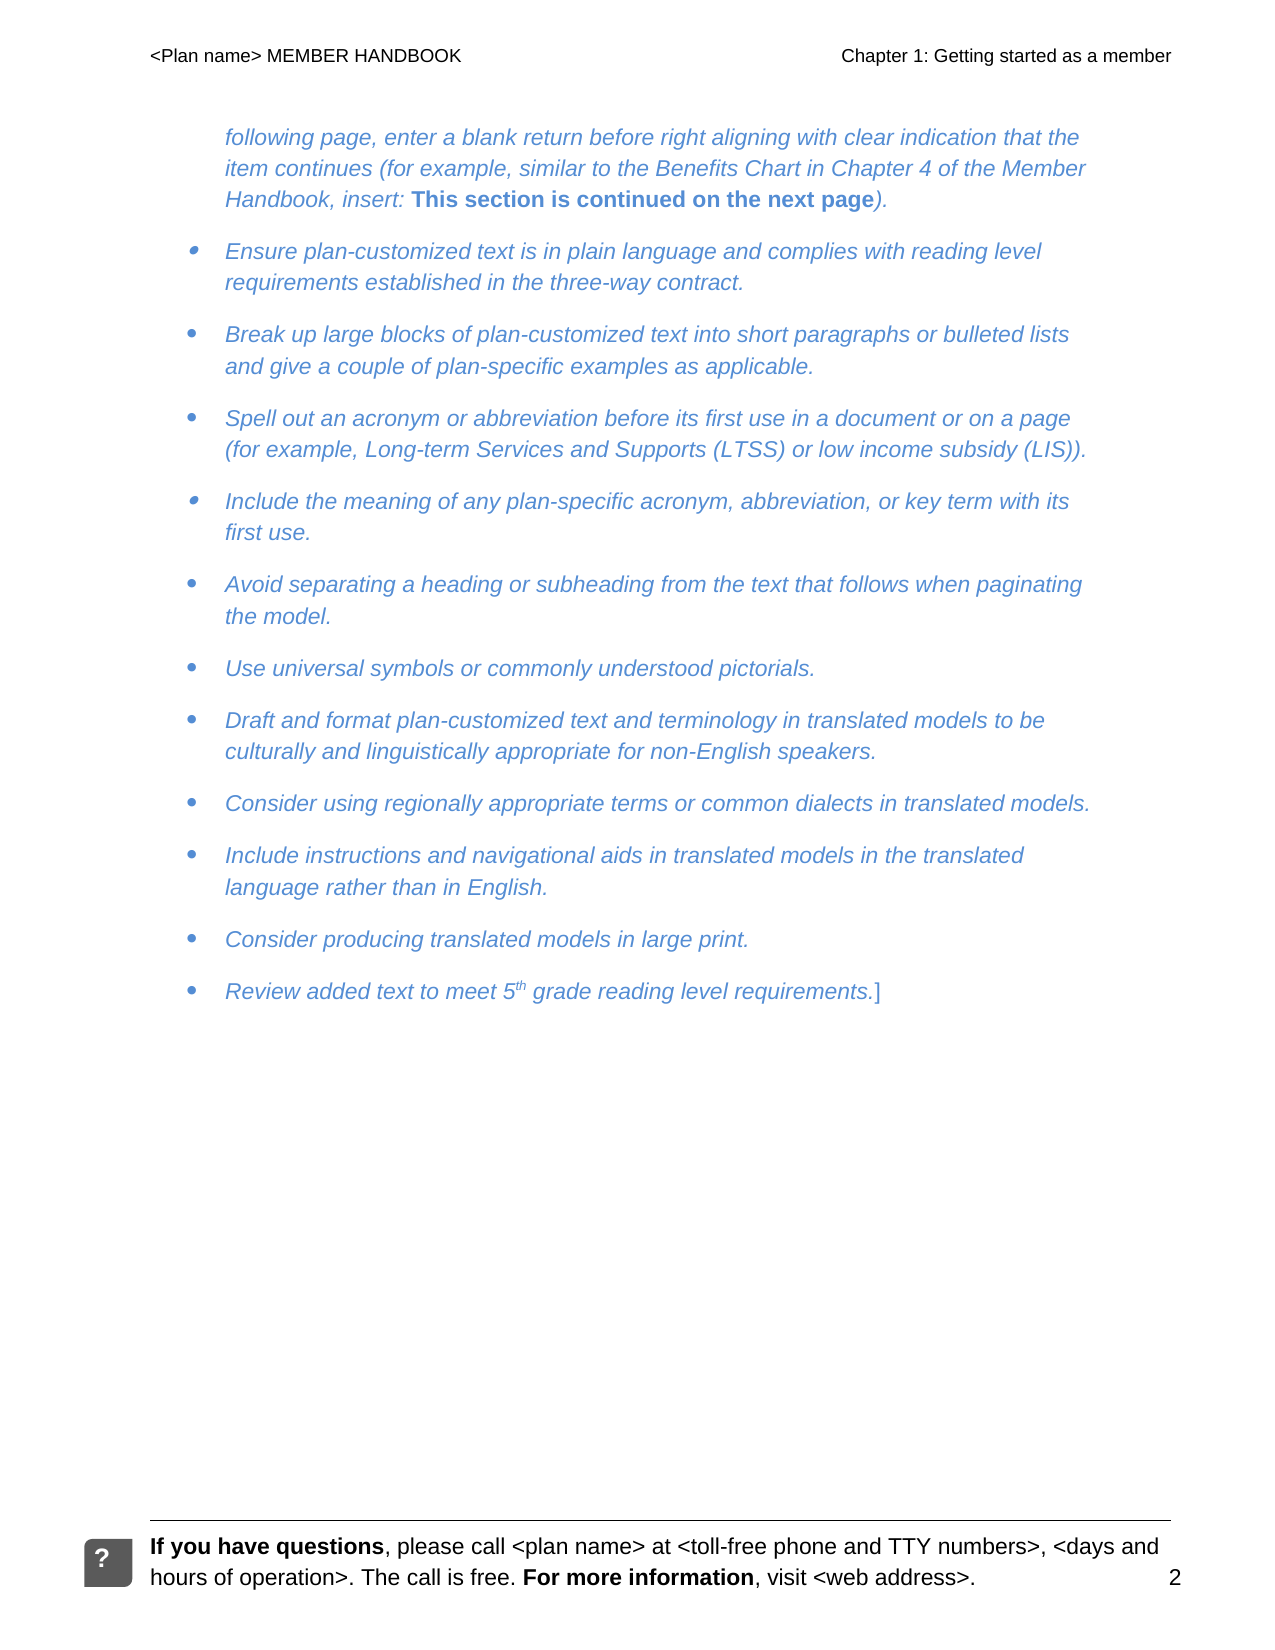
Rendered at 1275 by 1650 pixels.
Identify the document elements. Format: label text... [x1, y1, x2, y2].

list Avoid separating a heading or subheading from the text that follows when paginating the model. [187, 568, 1096, 630]
list Review added text to meet 5th grade reading level requirements.] [187, 974, 1096, 1005]
list Consider producing translated models in large print. [187, 922, 1096, 953]
list Break up large blocks of plan-customized text into short paragraphs or bulleted lists and give a couple of plan-specific examples as applicable. [187, 318, 1096, 380]
list Consider using regionally appropriate terms or common dialects in translated models. [187, 787, 1096, 818]
list Use universal symbols or commonly understood pictorials. [187, 651, 1096, 682]
list Draft and format plan-customized text and terminology in translated models to be culturally and linguistically appropriate for non-English speakers. [187, 703, 1096, 766]
list Include instructions and navigational aids in translated models in the translated language rather than in English. [187, 839, 1096, 901]
list Include the meaning of any plan-specific acronym, abbreviation, or key term with its first use. [187, 484, 1096, 547]
list Ensure plan-customized text is in plain language and complies with reading level requirements established in the three-way contract. [187, 234, 1096, 297]
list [187, 120, 1096, 214]
list Spell out an acronym or abbreviation before its first use in a document or on a page (for example, Long-term Services and Supports (LTSS) or low income subsidy (LIS)). [187, 401, 1096, 464]
